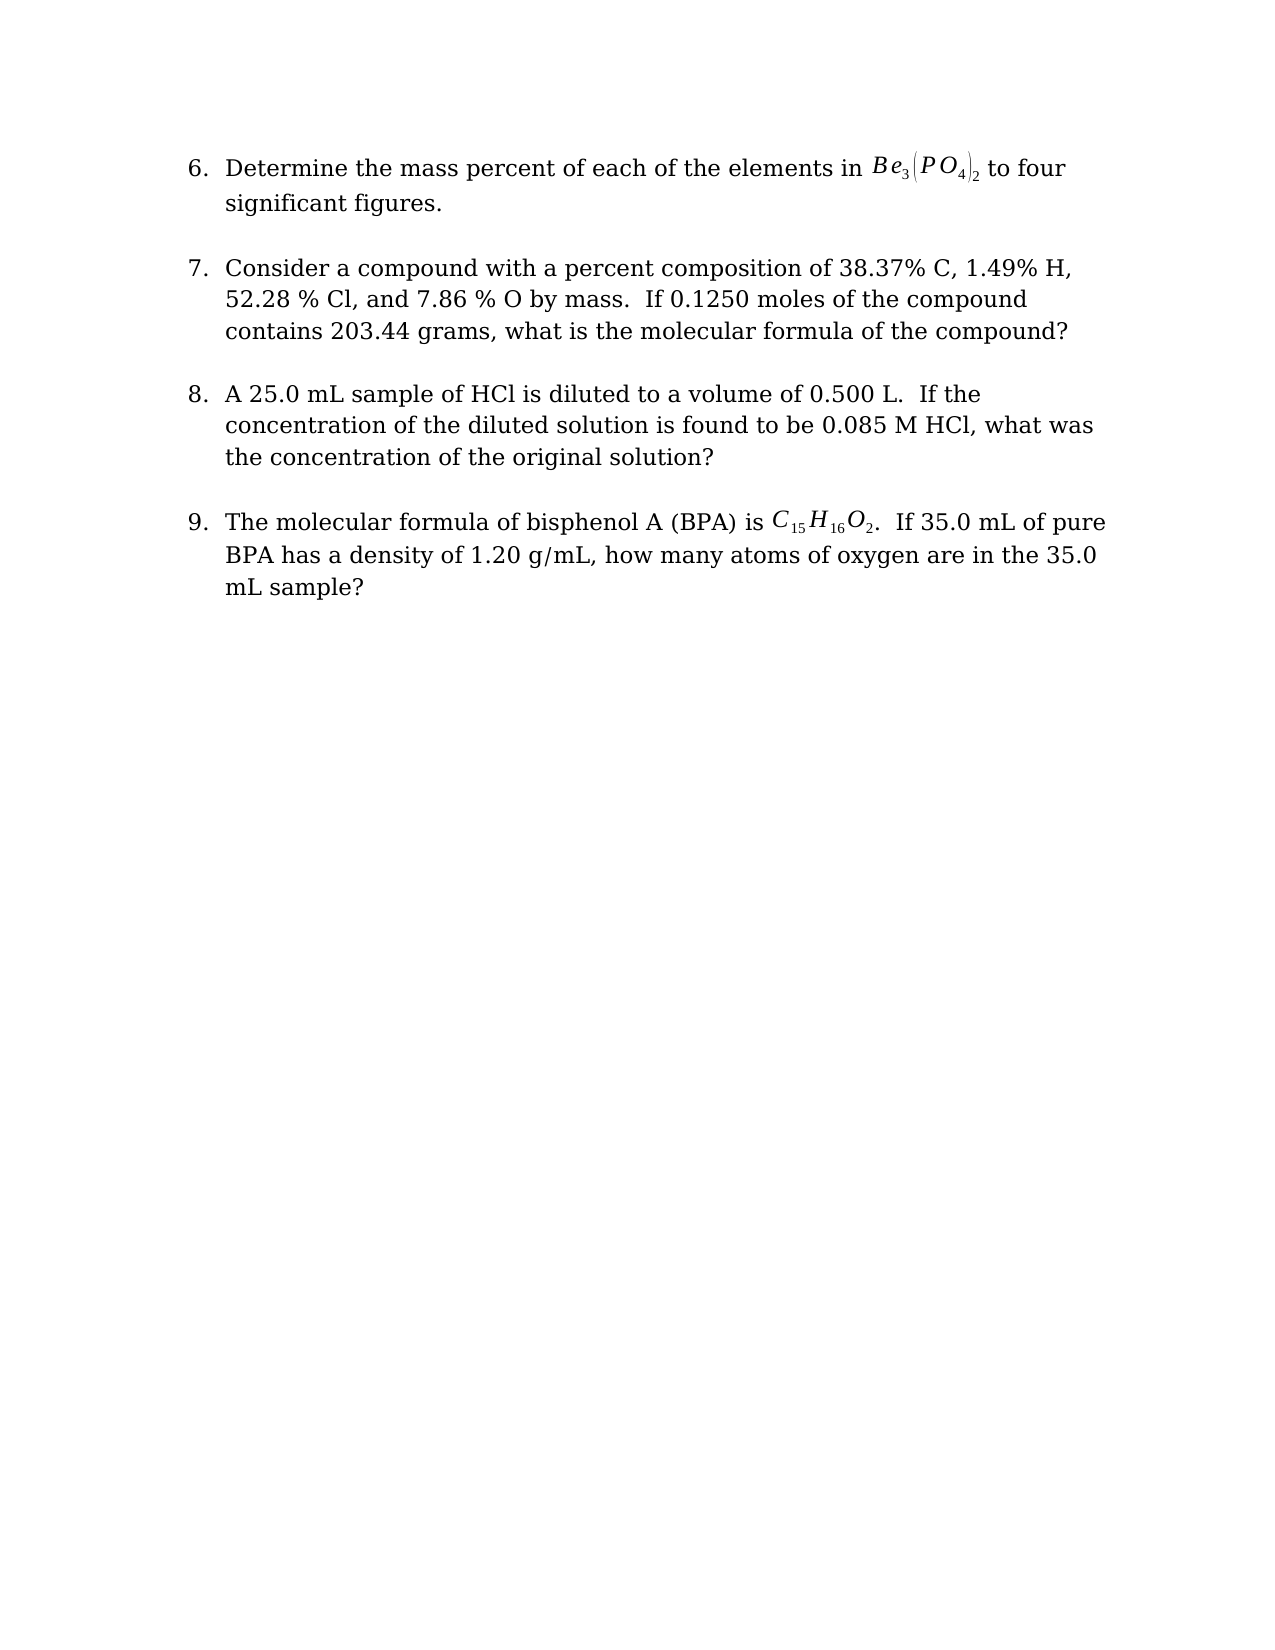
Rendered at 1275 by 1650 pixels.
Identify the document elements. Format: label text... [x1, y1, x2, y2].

list The molecular formula of bisphenol A (BPA) is . If 35.0 mL of pure BPA has a density of 1.20 g/mL, how many atoms of oxygen are in the 35.0 mL sample? [187, 506, 1125, 600]
list A 25.0 mL sample of HCl is diluted to a volume of 0.500 L. If the concentration of the diluted solution is found to be 0.085 M HCl, what was the concentration of the original solution? [187, 379, 1125, 470]
list Consider a compound with a percent composition of 38.37% C, 1.49% H, 52.28 % Cl, and 7.86 % O by mass. If 0.1250 moles of the compound contains 203.44 grams, what is the molecular formula of the compound? [187, 253, 1125, 344]
list Determine the mass percent of each of the elements in to four significant figures. [187, 150, 1125, 216]
